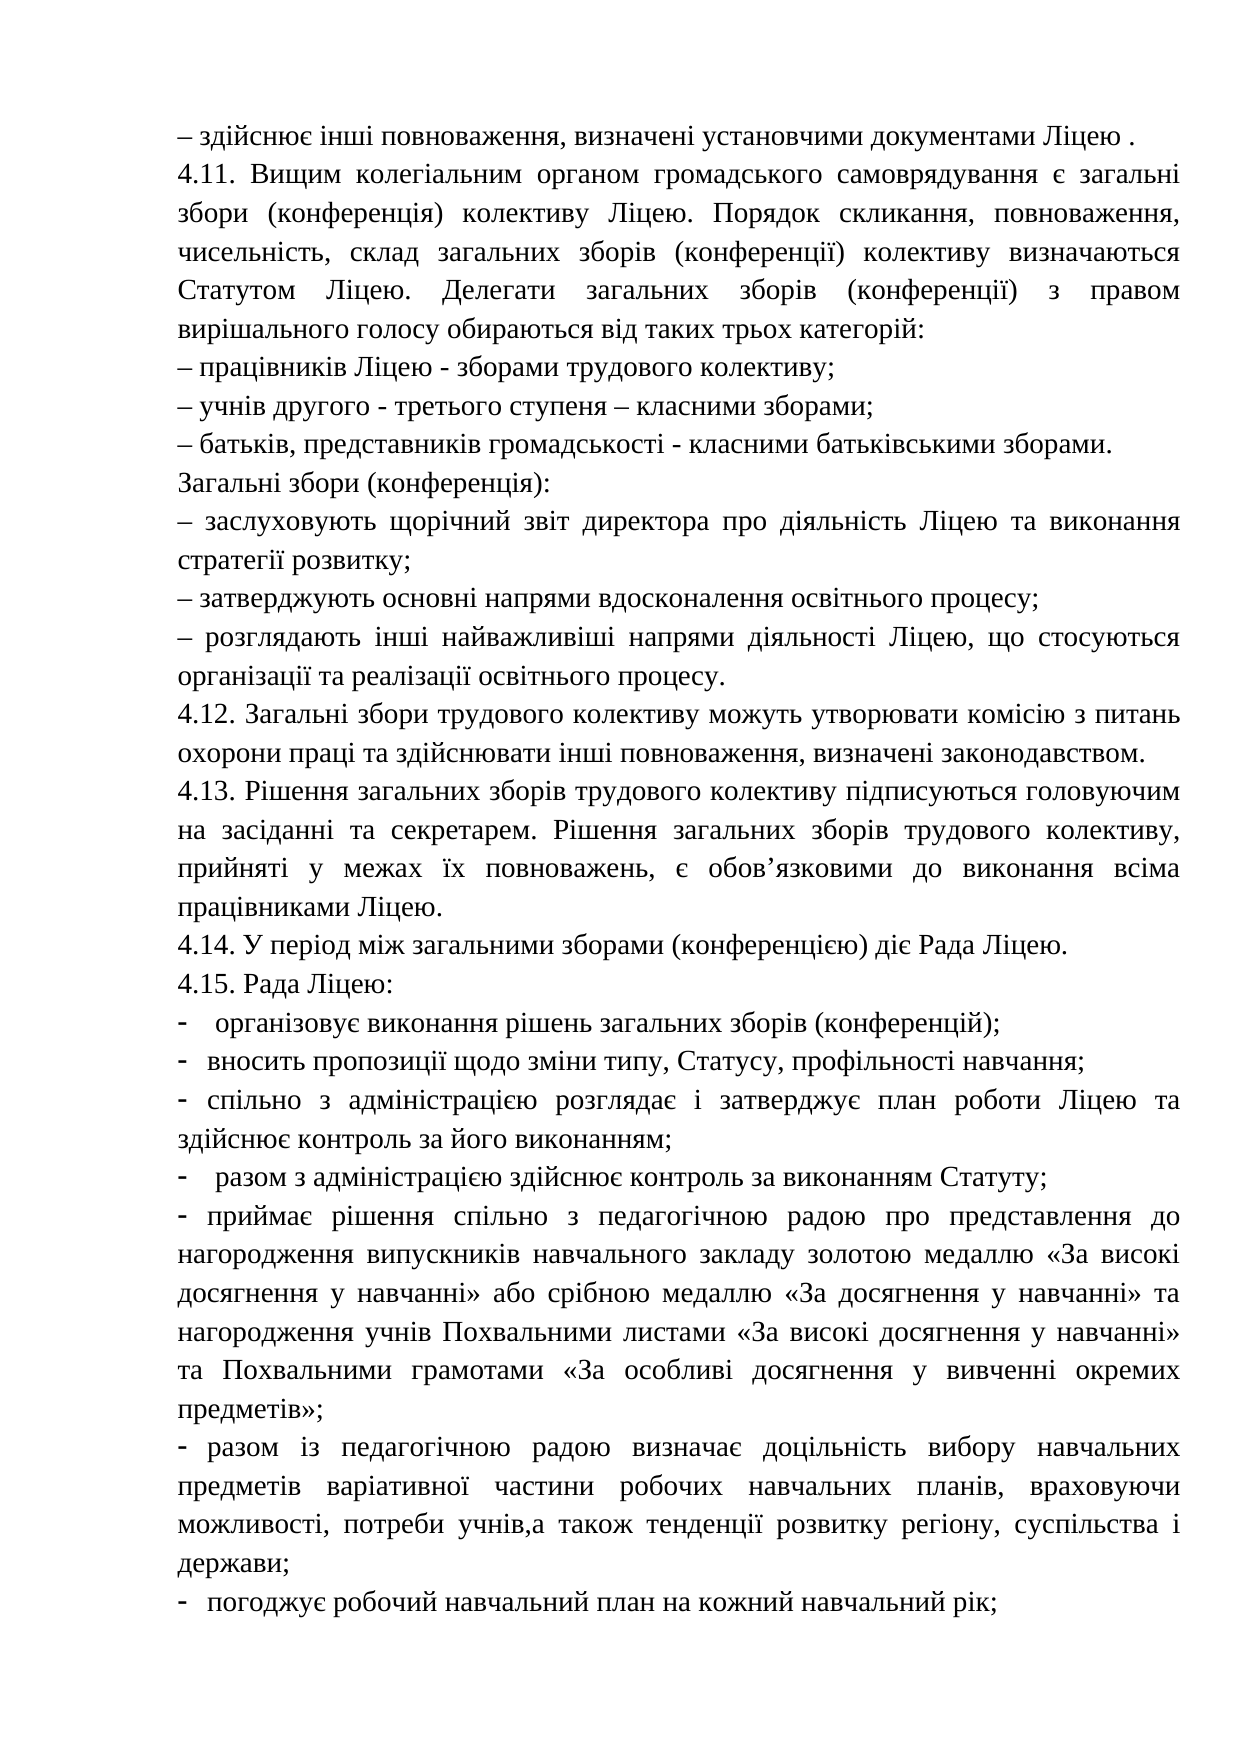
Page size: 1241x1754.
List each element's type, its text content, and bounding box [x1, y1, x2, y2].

text Загальні збори (конференція): [177, 465, 1181, 498]
list вносить пропозиції щодо зміни типу, Статусу, профільності навчання; [177, 1043, 1181, 1077]
list разом з адміністрацією здійснює контроль за виконанням Статуту; [177, 1159, 1181, 1193]
text 4.14. У період між загальними зборами (конференцією) діє Рада Ліцею. [177, 927, 1181, 961]
list приймає рішення спільно з педагогічною радою про представлення до нагородження випускників навчального закладу золотою медаллю «За високі досягнення у навчанні» або срібною медаллю «За досягнення у навчанні» та нагородження учнів Похвальними листами «За високі досягнення у навчанні» та Похвальними грамотами «За особливі досягнення у вивченні окремих предметів»; [177, 1198, 1181, 1424]
text 4.12. Загальні збори трудового колективу можуть утворювати комісію з питань охорони праці та здійснювати інші повноваження, визначені законодавством. [177, 696, 1181, 768]
text – розглядають інші найважливіші напрями діяльності Ліцею, що стосуються організації та реалізації освітнього процесу. [177, 619, 1181, 691]
text 4.11. Вищим колегіальним органом громадського самоврядування є загальні збори (конференція) колективу Ліцею. Порядок скликання, повноваження, чисельність, склад загальних зборів (конференції) колективу визначаються Статутом Ліцею. Делегати загальних зборів (конференції) з правом вирішального голосу обираються від таких трьох категорій: [177, 157, 1181, 344]
text – заслуховують щорічний звіт директора про діяльність Ліцею та виконання стратегії розвитку; [177, 503, 1181, 576]
text – працівників Ліцею - зборами трудового колективу; [177, 349, 1181, 383]
list разом із педагогічною радою визначає доцільність вибору навчальних предметів варіативної частини робочих навчальних планів, враховуючи можливості, потреби учнів,а також тенденції розвитку регіону, суспільства і держави; [177, 1429, 1181, 1579]
text – затверджують основні напрями вдосконалення освітнього процесу; [177, 581, 1181, 614]
text 4.15. Рада Ліцею: [177, 966, 1181, 1000]
text – батьків, представників громадськості - класними батьківськими зборами. [177, 426, 1181, 460]
list організовує виконання рішень загальних зборів (конференцій); [177, 1005, 1181, 1038]
text – здійснює інші повноваження, визначені установчими документами Ліцею . [177, 118, 1181, 152]
list погоджує робочий навчальний план на кожний навчальний рік; [177, 1584, 1181, 1617]
text – учнів другого - третього ступеня – класними зборами; [177, 388, 1181, 421]
text 4.13. Рішення загальних зборів трудового колективу підписуються головуючим на засіданні та секретарем. Рішення загальних зборів трудового колективу, прийняті у межах їх повноважень, є обов’язковими до виконання всіма працівниками Ліцею. [177, 773, 1181, 922]
list спільно з адміністрацією розглядає і затверджує план роботи Ліцею та здійснює контроль за його виконанням; [177, 1082, 1181, 1154]
